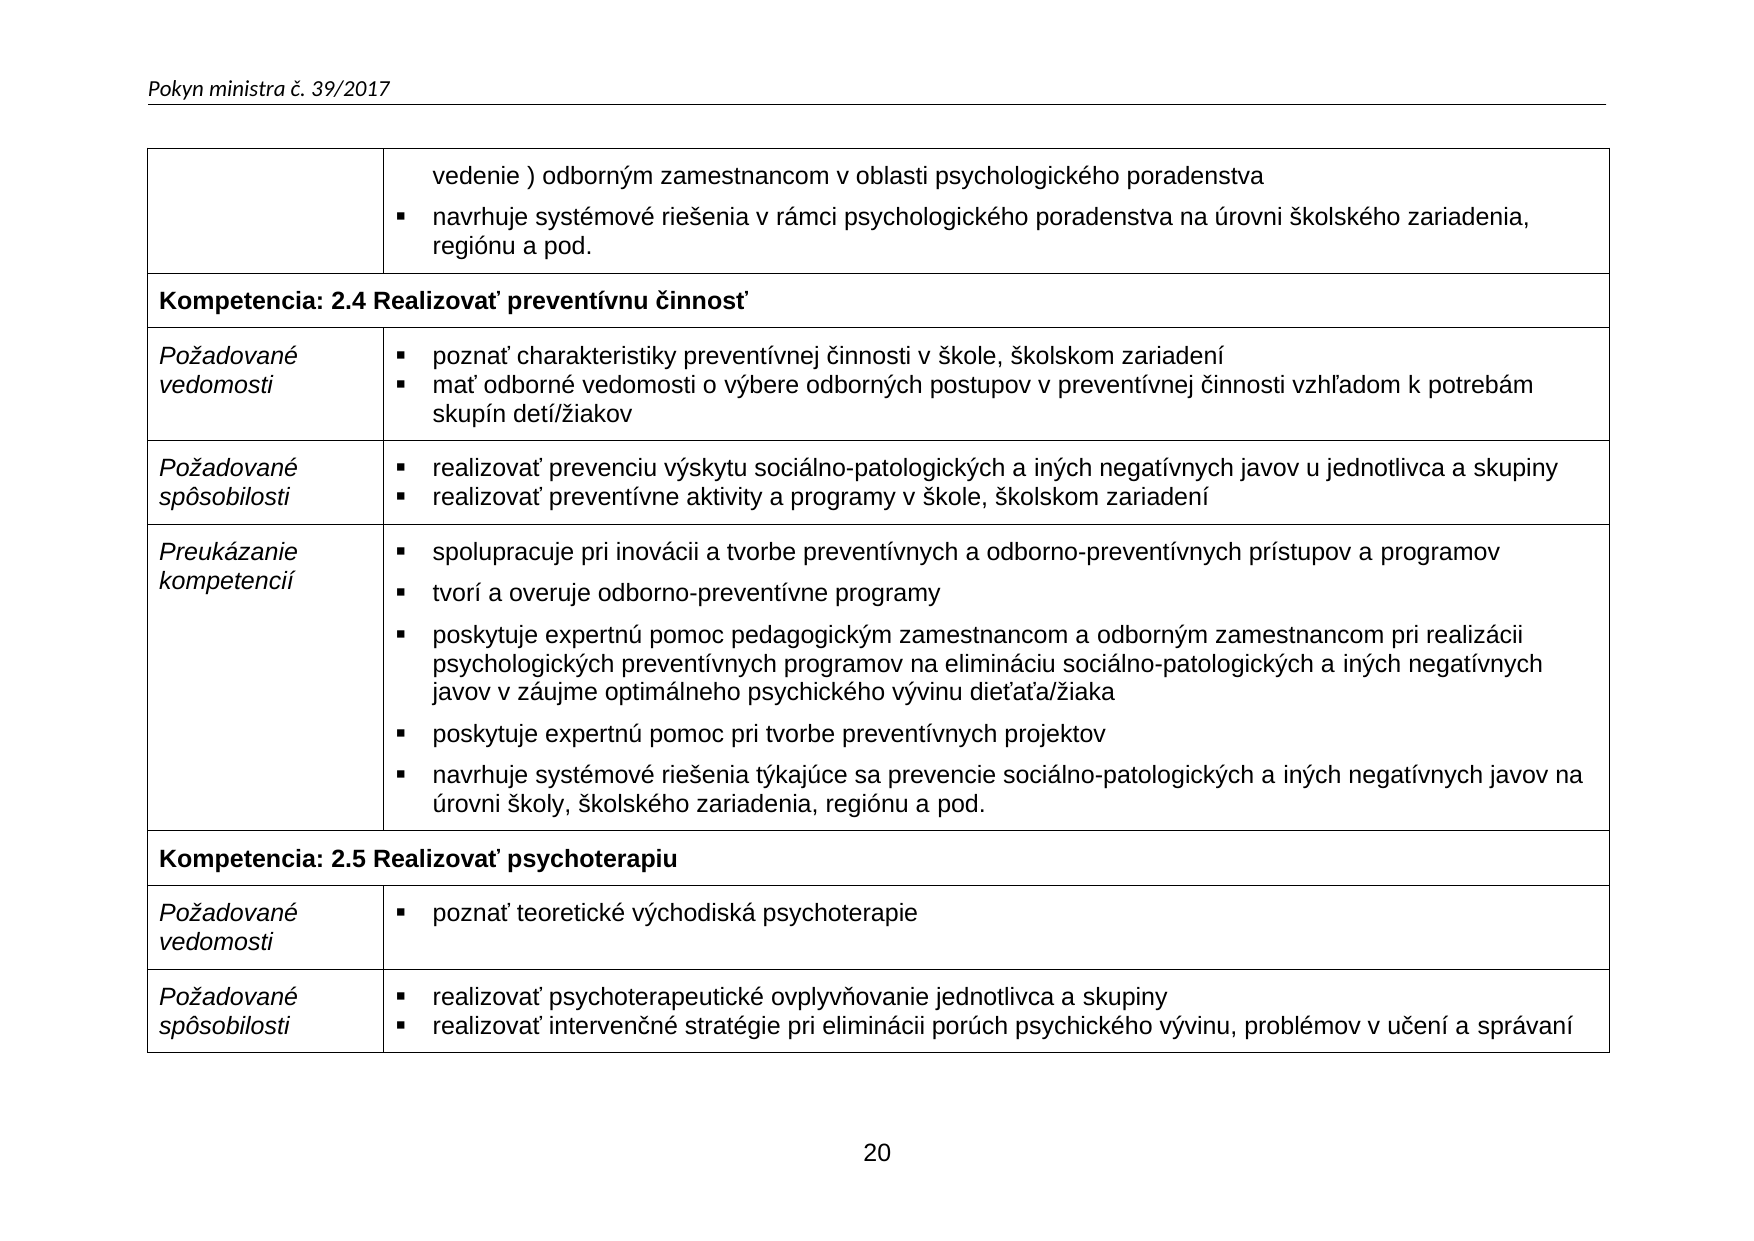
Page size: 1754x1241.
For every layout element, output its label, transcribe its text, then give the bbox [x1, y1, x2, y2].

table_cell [148, 149, 383, 272]
table_cell Požadované vedomosti [148, 328, 383, 440]
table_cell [384, 149, 1609, 272]
table_cell Požadované vedomosti [148, 886, 383, 968]
table_cell Preukázanie kompetencií [148, 525, 383, 830]
table_cell spolupracuje pri inovácii a tvorbe preventívnych a odborno-preventívnych prístupov a programov tvorí a overuje odborno-preventívne programy poskytuje expertnú pomoc pedagogickým zamestnancom a odborným zamestnancom pri realizácii psychologických preventívnych programov na elimináciu sociálno-patologických a iných negatívnych javov v záujme optimálneho psychického vývinu dieťaťa/žiaka poskytuje expertnú pomoc pri tvorbe preventívnych projektov navrhuje systémové riešenia týkajúce sa prevencie sociálno-patologických a iných negatívnych javov na úrovni školy, školského zariadenia, regiónu a pod. [384, 525, 1609, 830]
table_cell Požadované spôsobilosti [148, 970, 383, 1052]
table_cell poznať charakteristiky preventívnej činnosti v škole, školskom zariadení mať odborné vedomosti o výbere odborných postupov v preventívnej činnosti vzhľadom k potrebám skupín detí/žiakov [384, 328, 1609, 440]
table_cell poznať teoretické východiská psychoterapie [384, 886, 1609, 968]
table_cell Kompetencia: 2.4 Realizovať preventívnu činnosť [148, 274, 1609, 327]
table_cell Požadované spôsobilosti [148, 441, 383, 523]
table_cell Kompetencia: 2.5 Realizovať psychoterapiu [148, 831, 1609, 885]
table_cell realizovať psychoterapeutické ovplyvňovanie jednotlivca a skupiny realizovať intervenčné stratégie pri eliminácii porúch psychického vývinu, problémov v učení a správaní [384, 970, 1609, 1052]
table_cell realizovať prevenciu výskytu sociálno-patologických a iných negatívnych javov u jednotlivca a skupiny realizovať preventívne aktivity a programy v škole, školskom zariadení [384, 441, 1609, 523]
